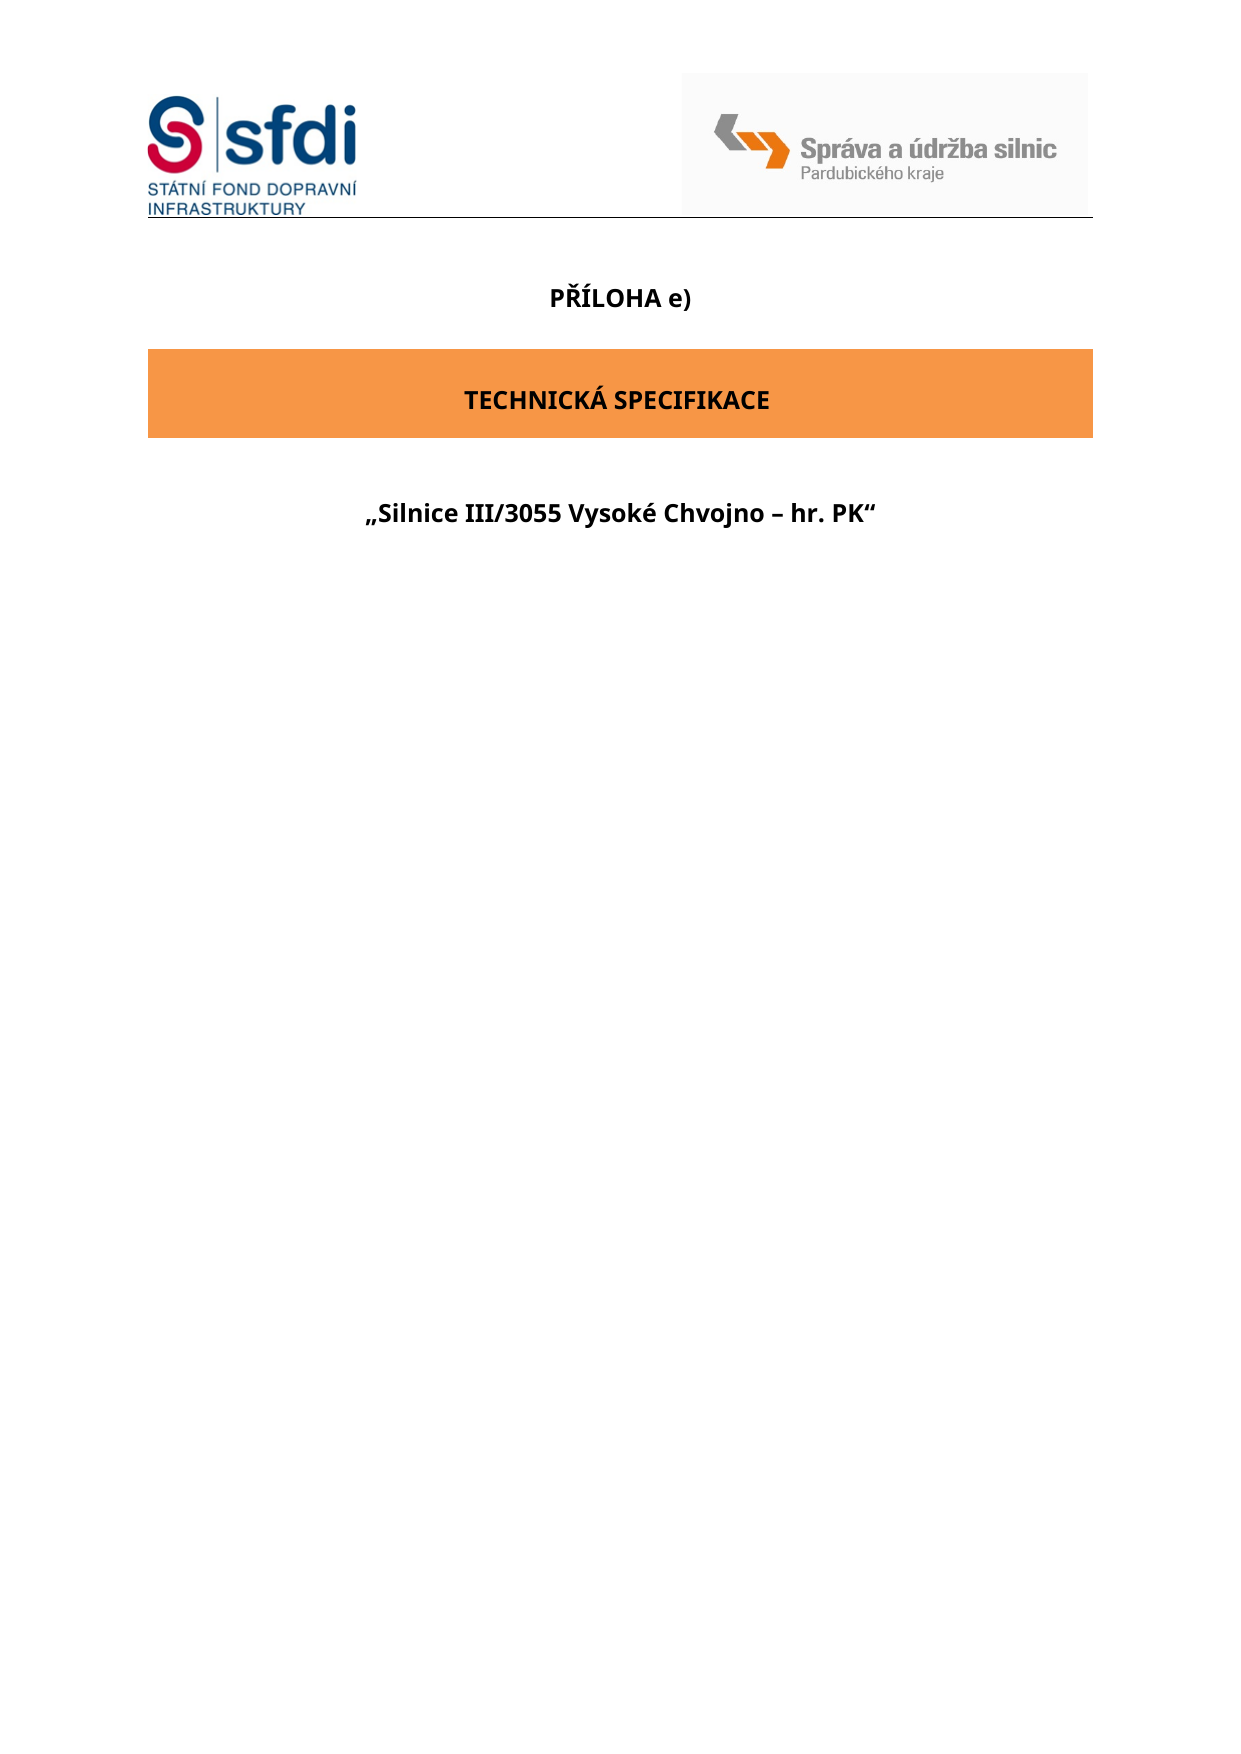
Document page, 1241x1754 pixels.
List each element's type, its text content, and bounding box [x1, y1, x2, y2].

text TECHNICKÁ SPECIFIKACE [148, 383, 1093, 417]
picture [681, 73, 1088, 215]
text „Silnice III/3055 Vysoké Chvojno – hr. PK“ [148, 496, 1093, 530]
picture [147, 94, 357, 215]
text PŘÍLOHA e) [148, 281, 1093, 314]
